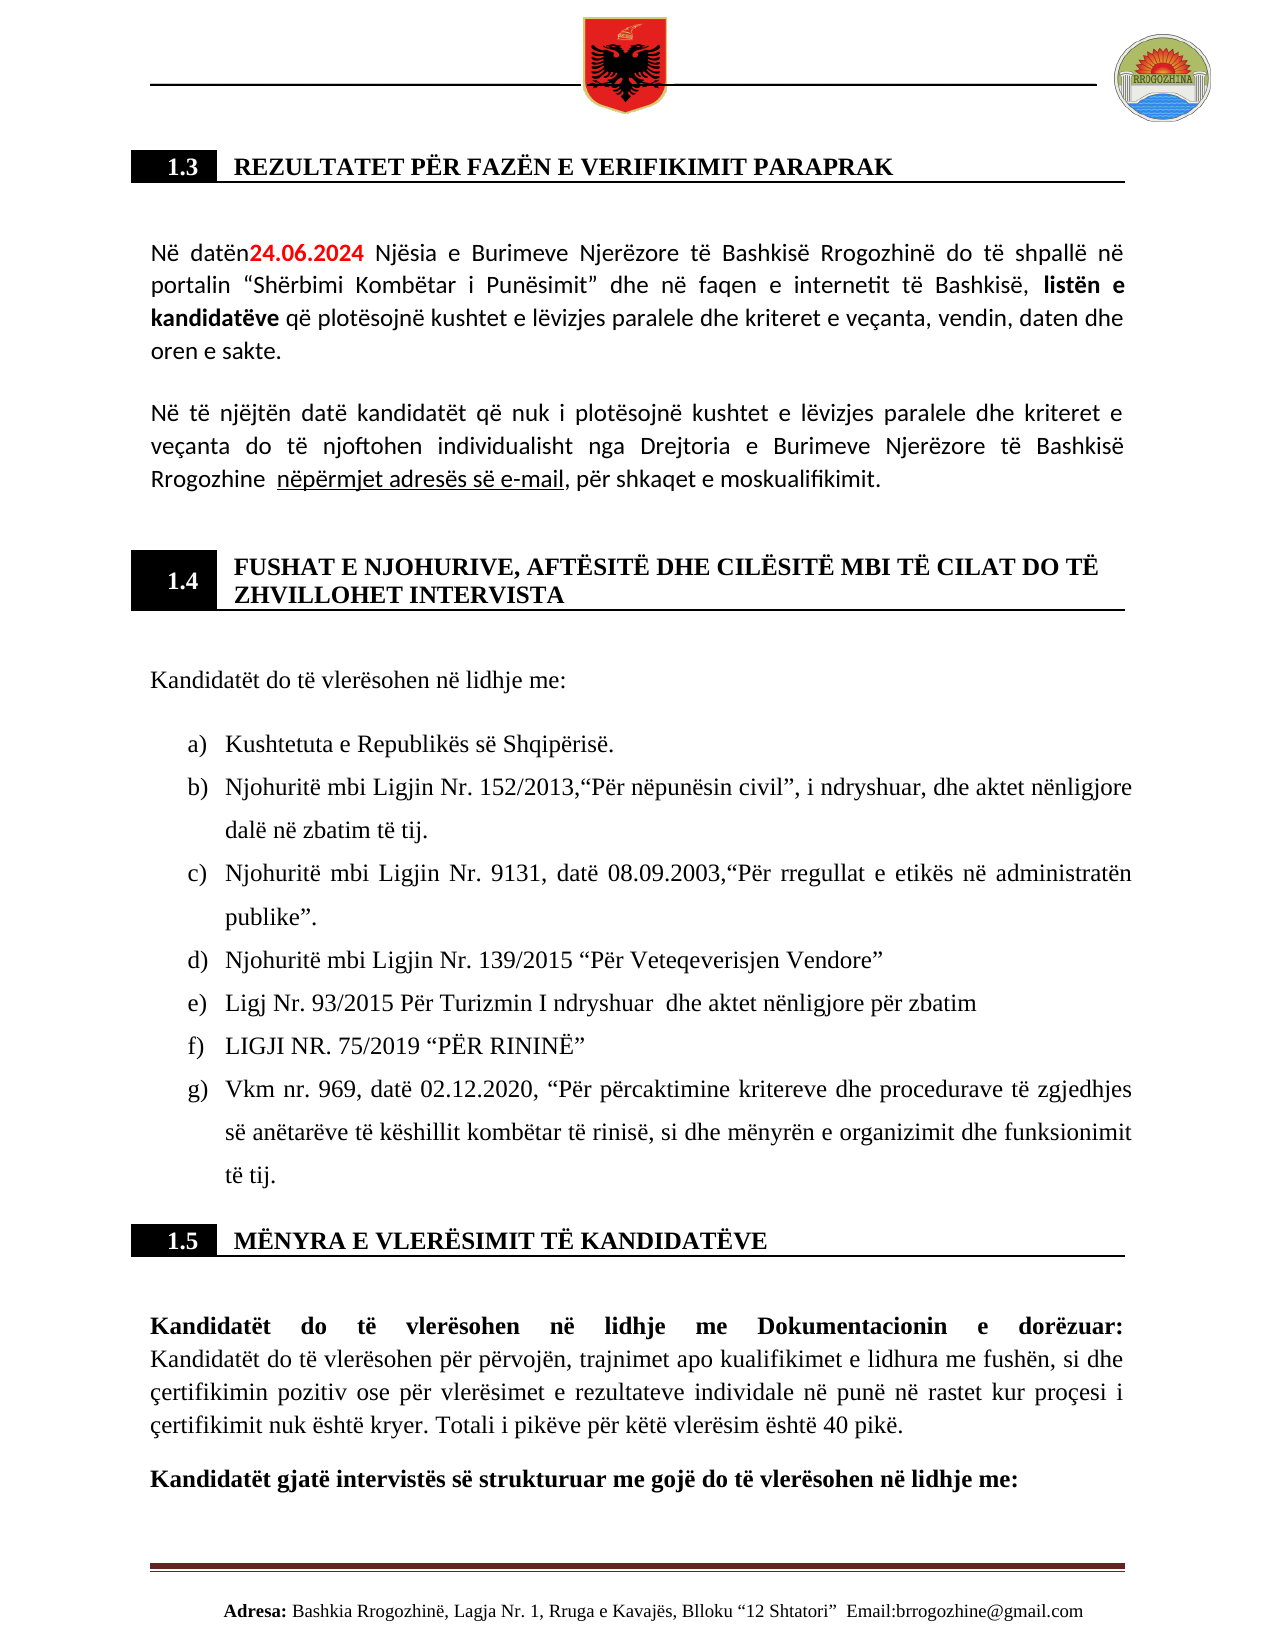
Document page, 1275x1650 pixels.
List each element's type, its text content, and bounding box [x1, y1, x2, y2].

table_header 1.5 [133, 1226, 215, 1255]
table_header MËNYRA E VLERËSIMIT TË KANDIDATËVE [217, 1224, 1125, 1255]
list LIGJI NR. 75/2019 “PËR RININË” [187, 1031, 1133, 1060]
text Kandidatët do të vlerësohen në lidhje me: [150, 665, 1133, 694]
list Njohuritë mbi Ligjin Nr. 139/2015 “Për Veteqeverisjen Vendore” [187, 945, 1133, 973]
text Në të njëjtën datë kandidatët që nuk i plotësojnë kushtet e lëvizjes paralele dhe kriteret e veçanta do të njoftohen individualisht nga Drejtoria e Burimeve Njerëzore të Bashkisë Rrogozhine nëpërmjet adresës së e-mail, për shkaqet e moskualifikimit. [151, 397, 1125, 493]
table_header 1.3 [133, 152, 215, 181]
list Njohuritë mbi Ligjin Nr. 9131, datë 08.09.2003,“Për rregullat e etikës në administratën publike”. [187, 858, 1133, 930]
table_header 1.4 [133, 552, 215, 609]
picture [582, 17, 668, 114]
table_header FUSHAT E NJOHURIVE, AFTËSITË DHE CILËSITË MBI TË CILAT DO TË ZHVILLOHET INTERVISTA [217, 550, 1125, 609]
text Në datën24.06.2024 Njësia e Burimeve Njerëzore të Bashkisë Rrogozhinë do të shpallë në portalin “Shërbimi Kombëtar i Punësimit” dhe në faqen e internetit të Bashkisë, listën e kandidatëve që plotësojnë kushtet e lëvizjes paralele dhe kriteret e veçanta, vendin, daten dhe oren e sakte. [151, 237, 1125, 366]
list Njohuritë mbi Ligjin Nr. 152/2013,“Për nëpunësin civil”, i ndryshuar, dhe aktet nënligjore dalë në zbatim të tij. [187, 772, 1133, 844]
picture [1114, 34, 1211, 122]
text Kandidatët do të vlerësohen në lidhje me Dokumentacionin e dorëzuar: Kandidatët do të vlerësohen për përvojën, trajnimet apo kualifikimet e lidhura me fushën, si dhe çertifikimin pozitiv ose për vlerësimet e rezultateve individale në punë në rastet kur proçesi i çertifikimit nuk është kryer. Totali i pikëve për këtë vlerësim është 40 pikë. [150, 1311, 1125, 1439]
table_header REZULTATET PËR FAZËN E VERIFIKIMIT PARAPRAK [217, 150, 1125, 181]
list Vkm nr. 969, datë 02.12.2020, “Për përcaktimine kritereve dhe procedurave të zgjedhjes së anëtarëve të këshillit kombëtar të rinisë, si dhe mënyrën e organizimit dhe funksionimit të tij. [187, 1074, 1133, 1189]
list Kushtetuta e Republikës së Shqipërisë. [187, 729, 1133, 758]
list Ligj Nr. 93/2015 Për Turizmin I ndryshuar dhe aktet nënligjore për zbatim [187, 988, 1133, 1017]
text Kandidatët gjatë intervistës së strukturuar me gojë do të vlerësohen në lidhje me: [150, 1464, 1125, 1493]
